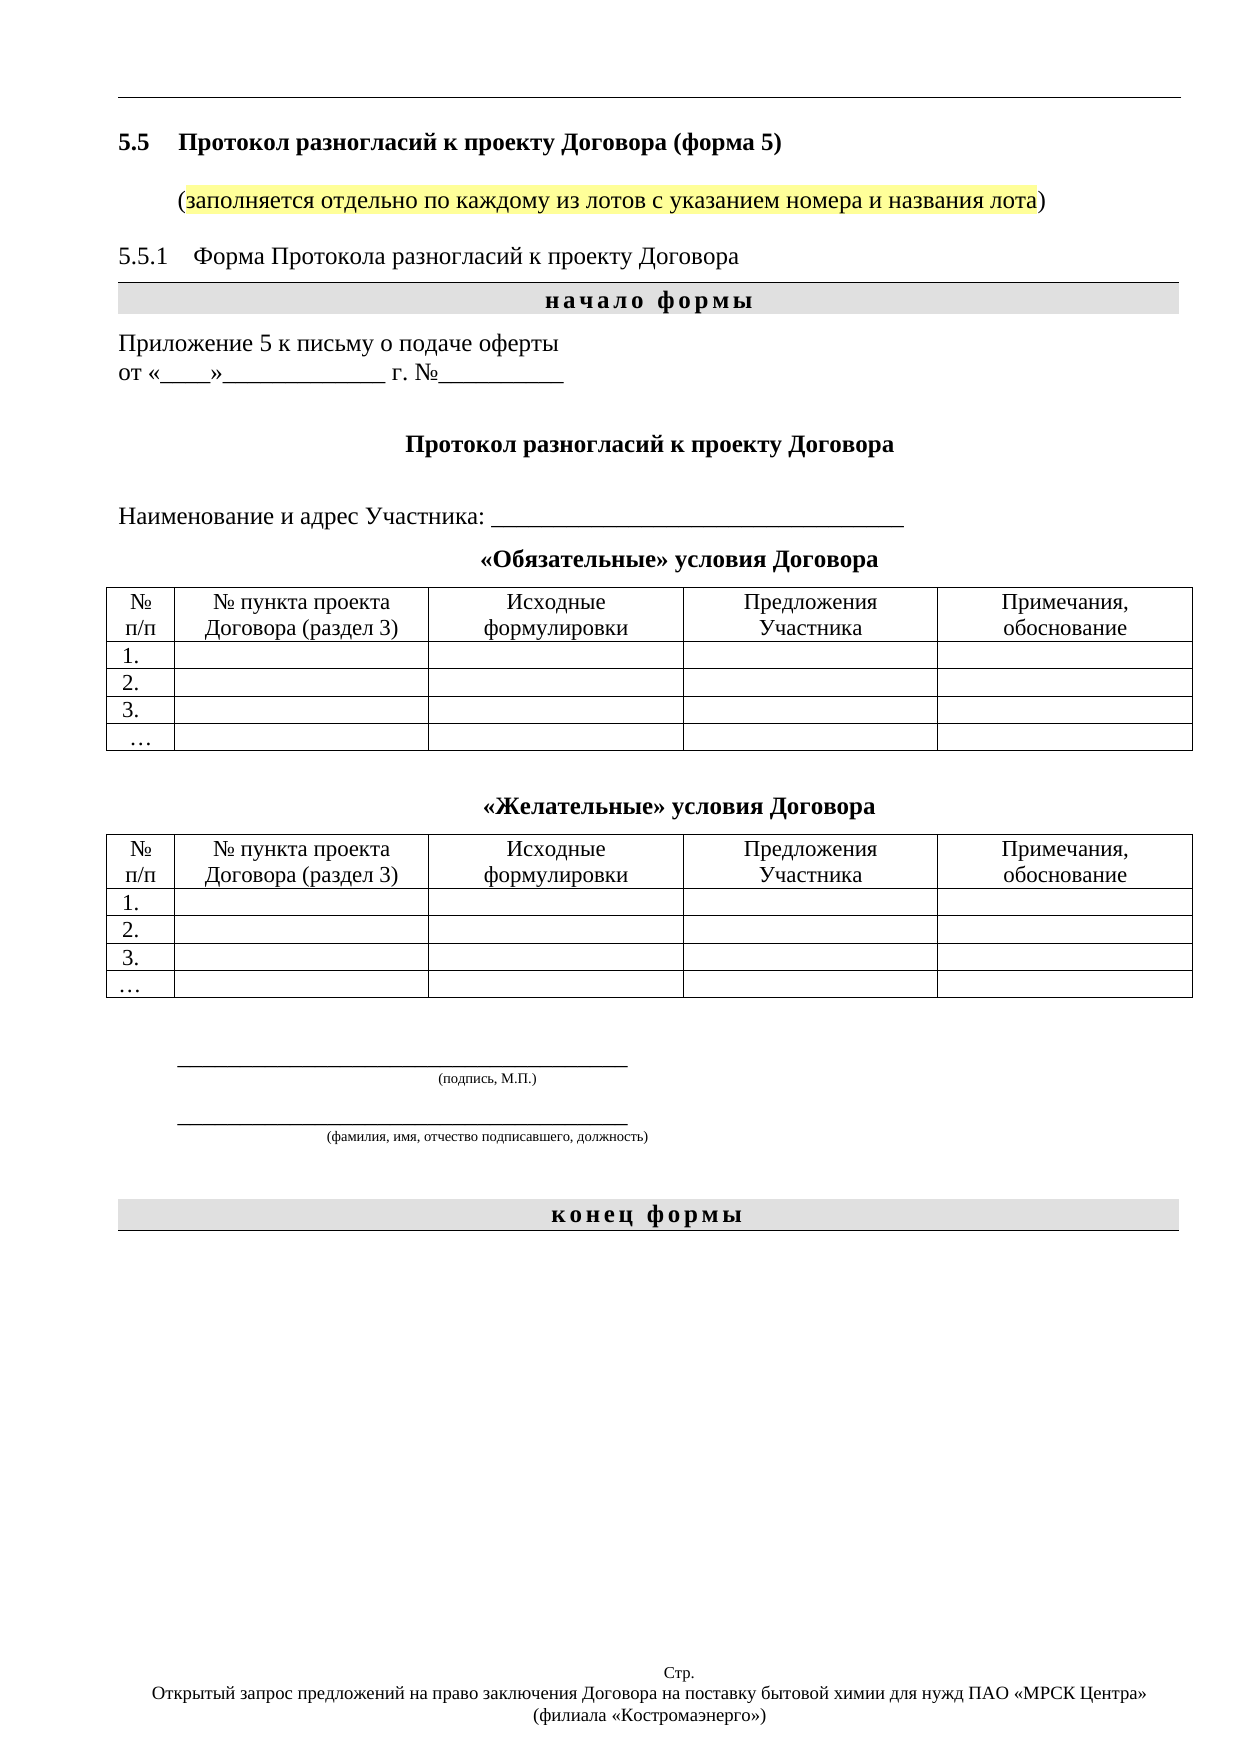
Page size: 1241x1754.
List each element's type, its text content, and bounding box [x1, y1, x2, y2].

table_cell [175, 642, 428, 668]
table_header Предложения Участника [684, 588, 937, 641]
table_header № п/п [107, 835, 174, 888]
text (подпись, М.П.) [118, 1070, 797, 1099]
table_cell [107, 916, 174, 942]
text «Желательные» условия Договора [118, 791, 1181, 819]
table_cell [175, 889, 428, 915]
table_cell [684, 697, 937, 723]
table_cell [175, 669, 428, 696]
table_cell [684, 944, 937, 970]
table_cell [429, 916, 683, 942]
table_cell [175, 724, 428, 750]
table_header Предложения Участника [684, 835, 937, 888]
text (фамилия, имя, отчество подписавшего, должность) [118, 1128, 797, 1156]
table_cell [684, 971, 937, 997]
table_cell [938, 724, 1192, 750]
text Приложение 5 к письму о подаче оферты от «____»_____________ г. №__________ [118, 328, 1181, 386]
table_cell [175, 916, 428, 942]
table_cell [429, 697, 683, 723]
table_cell [175, 697, 428, 723]
table_cell [938, 669, 1192, 696]
table_cell [938, 697, 1192, 723]
table_cell [938, 916, 1192, 942]
table_cell [938, 944, 1192, 970]
table_cell [429, 944, 683, 970]
table_header Примечания, обоснование [938, 588, 1192, 641]
table_cell [429, 971, 683, 997]
table_cell [175, 971, 428, 997]
table_cell [938, 889, 1192, 915]
table_header Примечания, обоснование [938, 835, 1192, 888]
table_cell [429, 642, 683, 668]
table_cell … [107, 724, 174, 750]
table_header № пункта проекта Договора (раздел 3) [175, 835, 428, 888]
table_cell [107, 889, 174, 915]
text «Обязательные» условия Договора [118, 544, 1181, 573]
table_cell [107, 944, 174, 970]
table_cell [938, 971, 1192, 997]
table_header № пункта проекта Договора (раздел 3) [175, 588, 428, 641]
table_cell [107, 669, 174, 696]
table_header № п/п [107, 588, 174, 641]
subtitle Форма Протокола разногласий к проекту Договора [118, 241, 1181, 269]
text Протокол разногласий к проекту Договора [118, 429, 1181, 458]
text конец формы [118, 1199, 1179, 1230]
table_cell [684, 916, 937, 942]
table_cell [429, 724, 683, 750]
table_cell [107, 642, 174, 668]
table_cell [938, 642, 1192, 668]
table_cell [684, 669, 937, 696]
table_cell [684, 724, 937, 750]
text ____________________________________ [118, 1041, 1181, 1070]
text Наименование и адрес Участника: _________________________________ [118, 501, 1181, 529]
table_cell [175, 944, 428, 970]
table_cell [684, 642, 937, 668]
table_cell [684, 889, 937, 915]
text начало формы [118, 283, 1179, 314]
table_cell [429, 889, 683, 915]
text ____________________________________ [118, 1099, 1181, 1128]
table_cell [107, 697, 174, 723]
table_cell … [107, 971, 174, 997]
subtitle Протокол разногласий к проекту Договора (форма 5) [118, 127, 1181, 156]
table_header Исходные формулировки [429, 588, 683, 641]
table_cell [429, 669, 683, 696]
table_header Исходные формулировки [429, 835, 683, 888]
